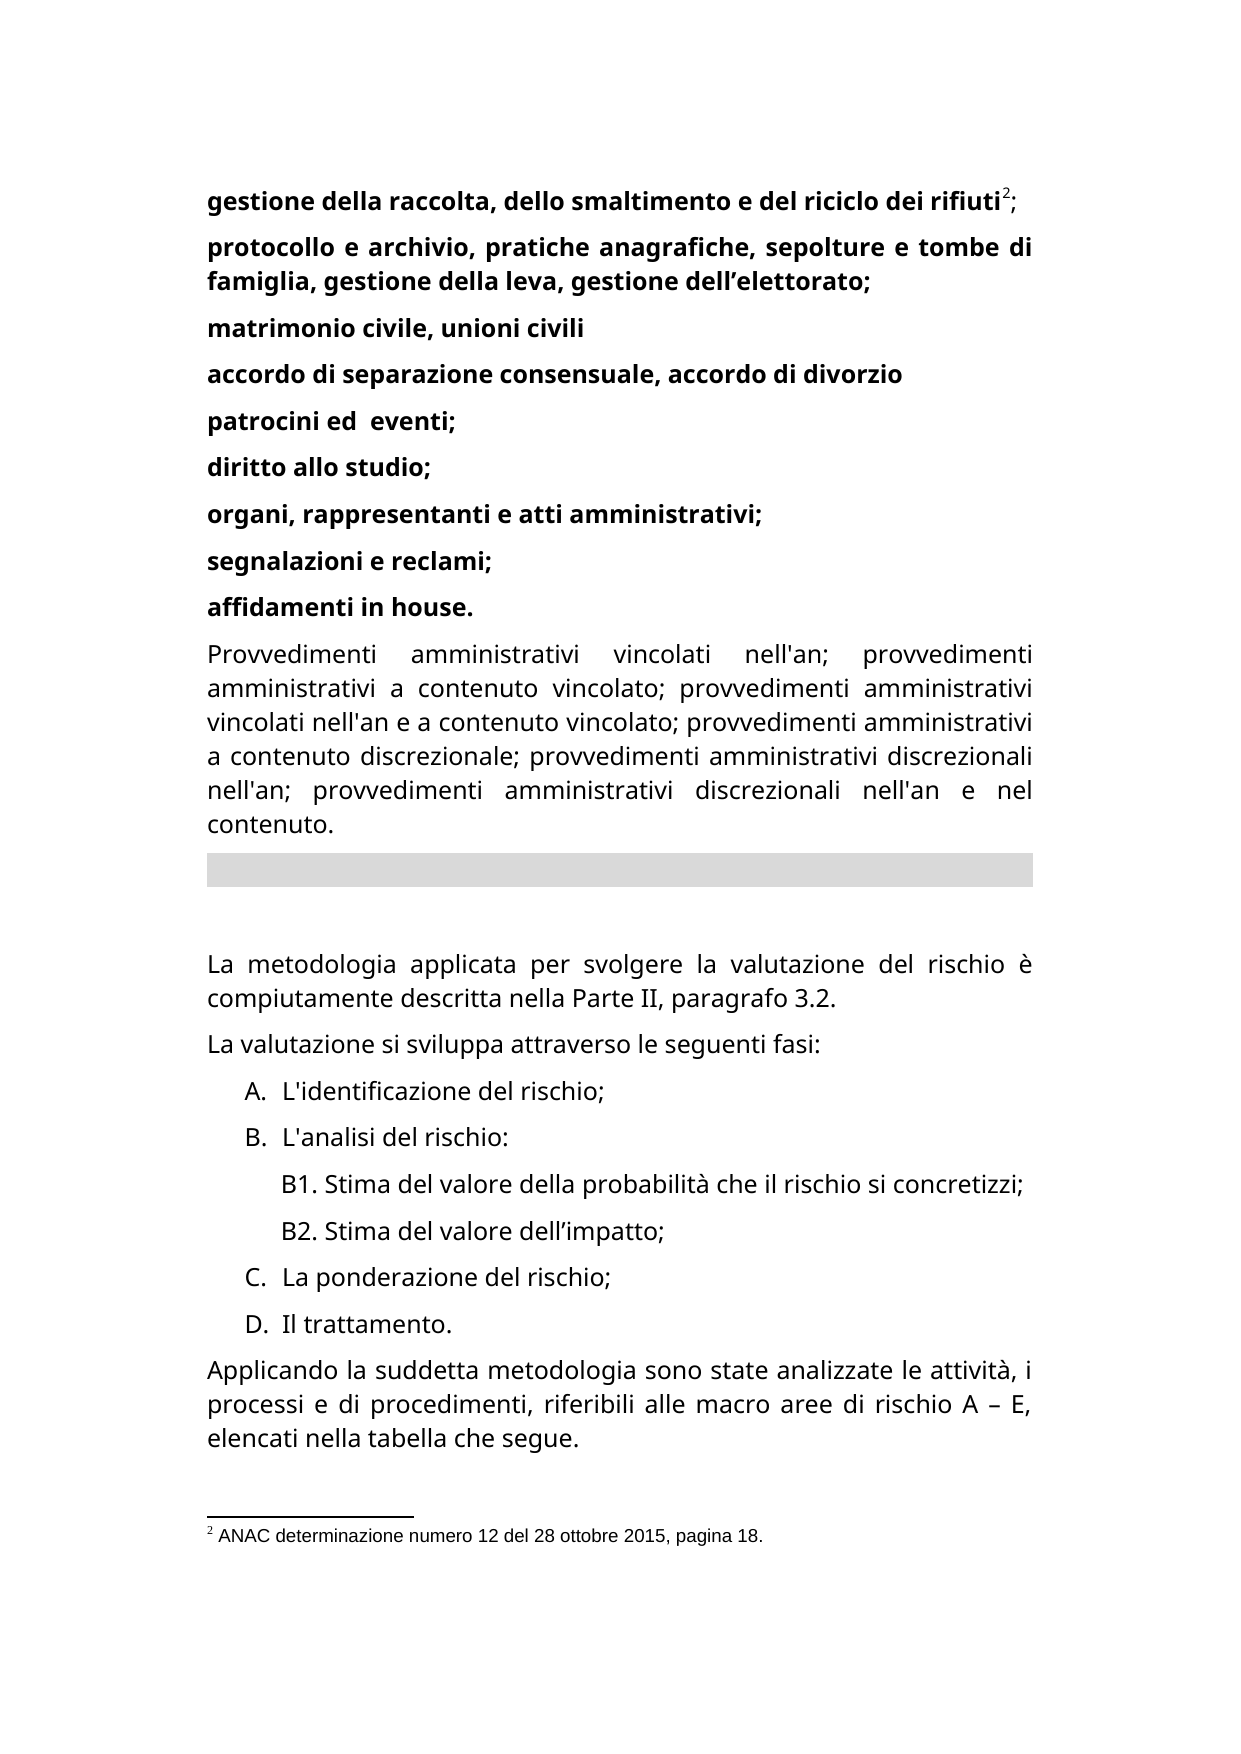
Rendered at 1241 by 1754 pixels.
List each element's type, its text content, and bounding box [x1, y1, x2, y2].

text accordo di separazione consensuale, accordo di divorzio [207, 357, 1033, 391]
text segnalazioni e reclami; [207, 543, 1033, 577]
text gestione della raccolta, dello smaltimento e del riciclo dei rifiuti; [207, 183, 1033, 217]
list L'analisi del rischio: [244, 1120, 1033, 1154]
text matrimonio civile, unioni civili [207, 310, 1033, 344]
text La metodologia applicata per svolgere la valutazione del rischio è compiutamente descritta nella Parte II, paragrafo 3.2. [207, 946, 1033, 1014]
text B2. Stima del valore dell’impatto; [207, 1213, 1033, 1247]
text diritto allo studio; [207, 450, 1033, 484]
text Applicando la suddetta metodologia sono state analizzate le attività, i processi e di procedimenti, riferibili alle macro aree di rischio A – E, elencati nella tabella che segue. [207, 1353, 1033, 1455]
text Provvedimenti amministrativi vincolati nell'an; provvedimenti amministrativi a contenuto vincolato; provvedimenti amministrativi vincolati nell'an e a contenuto vincolato; provvedimenti amministrativi a contenuto discrezionale; provvedimenti amministrativi discrezionali nell'an; provvedimenti amministrativi discrezionali nell'an e nel contenuto. [207, 636, 1033, 841]
text affidamenti in house. [207, 590, 1033, 624]
list L'identificazione del rischio; [244, 1073, 1033, 1107]
text organi, rappresentanti e atti amministrativi; [207, 497, 1033, 531]
text La valutazione si sviluppa attraverso le seguenti fasi: [207, 1027, 1033, 1061]
list La ponderazione del rischio; [244, 1260, 1033, 1294]
list Il trattamento. [244, 1306, 1033, 1340]
text patrocini ed eventi; [207, 403, 1033, 437]
text protocollo e archivio, pratiche anagrafiche, sepolture e tombe di famiglia, gestione della leva, gestione dell’elettorato; [207, 230, 1033, 298]
text B1. Stima del valore della probabilità che il rischio si concretizzi; [207, 1167, 1033, 1201]
